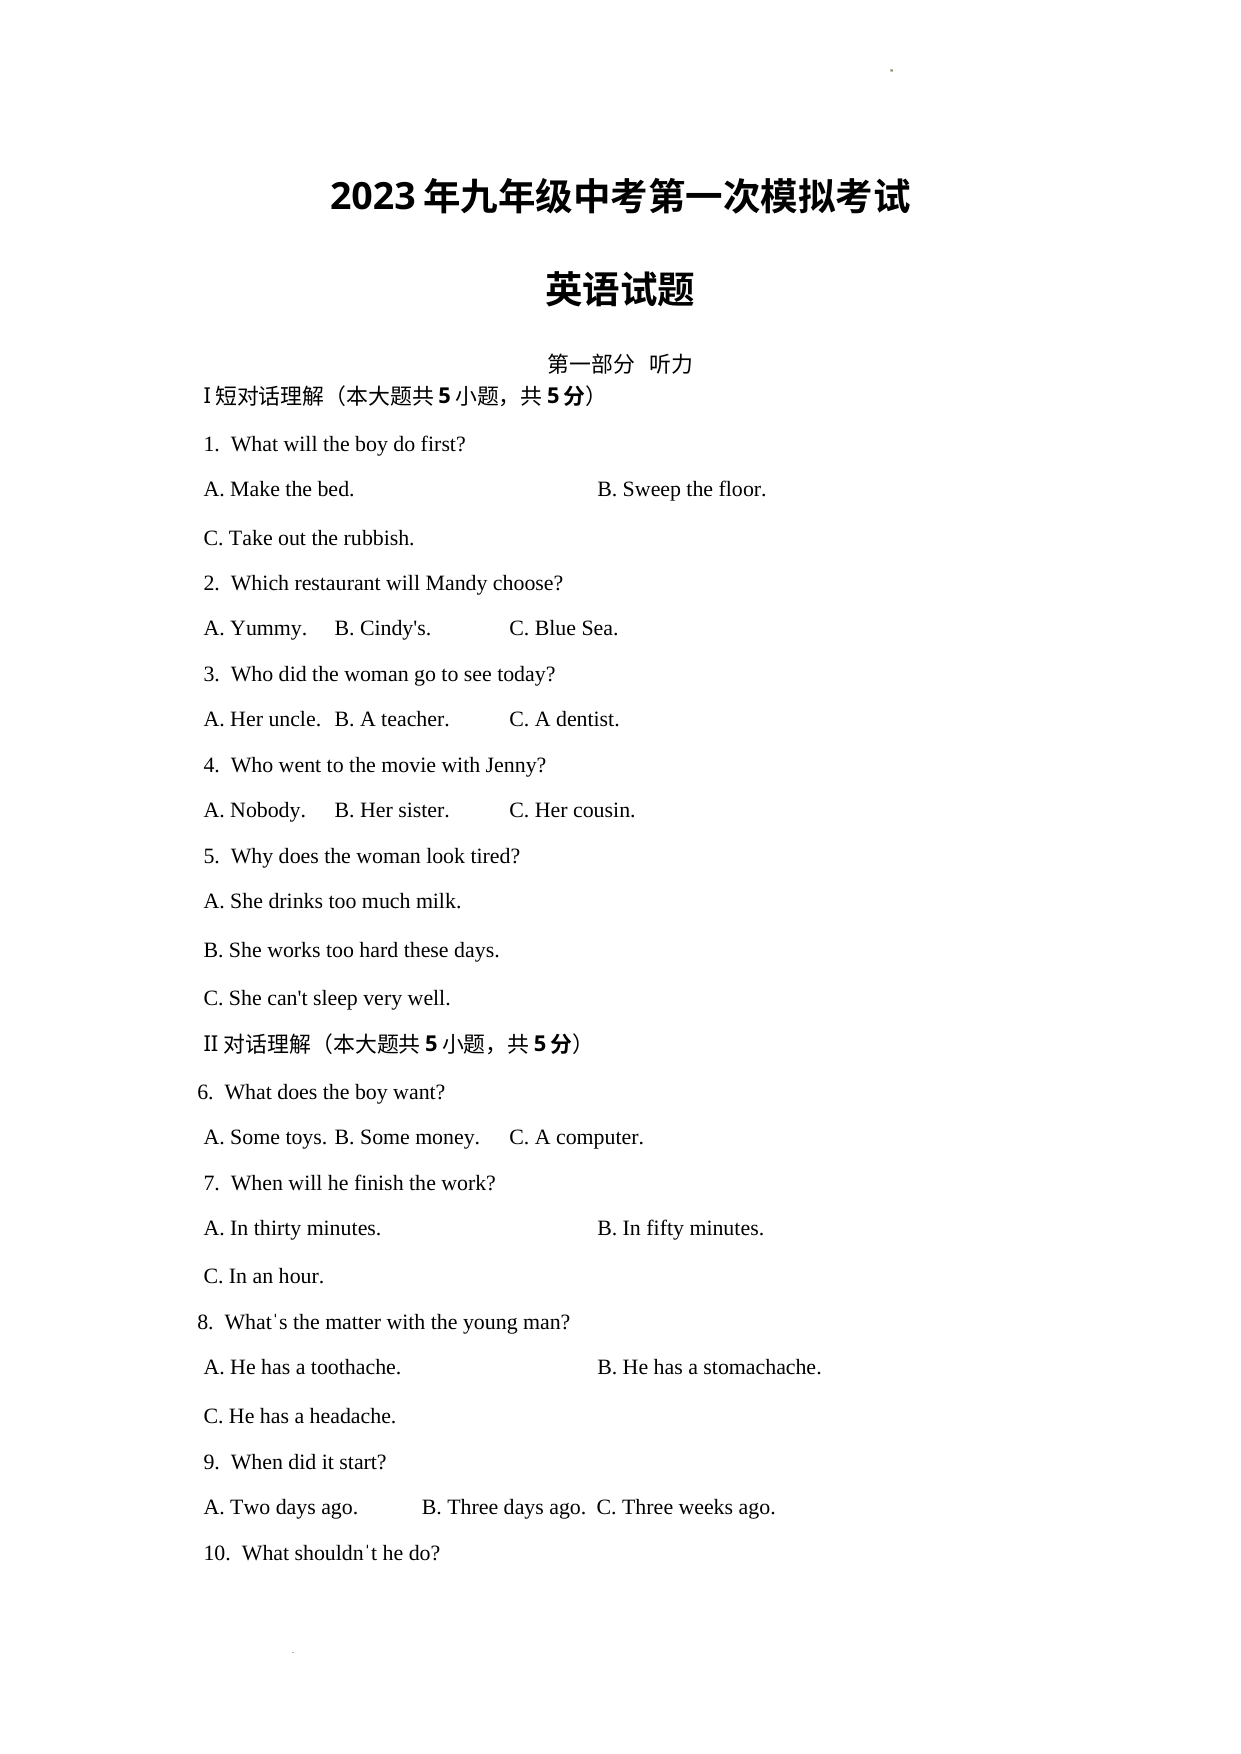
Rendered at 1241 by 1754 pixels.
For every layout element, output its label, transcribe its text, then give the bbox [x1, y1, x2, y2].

text 10. What shouldnˈt he do? [203, 1536, 1081, 1568]
text A. Her uncle. B. A teacher. C. A dentist. [203, 703, 1081, 735]
text 7. When will he finish the work? [203, 1166, 1081, 1198]
text 第一部分 听力 [159, 346, 1081, 379]
text A. Two days ago. B. Three days ago. C. Three weeks ago. [203, 1490, 1081, 1523]
text 2. Which restaurant will Mandy choose? [203, 567, 1081, 599]
text II 对话理解（本大题共5小题，共5分） [159, 1027, 1081, 1059]
text 2023年九年级中考第一次模拟考试 [159, 162, 1081, 227]
text 5. Why does the woman look tired? [203, 839, 1081, 872]
text A. Nobody. B. Her sister. C. Her cousin. [203, 793, 1081, 826]
text A. In thirty minutes. B. In fifty minutes. C. In an hour. [203, 1211, 1081, 1292]
text 4. Who went to the movie with Jenny? [203, 748, 1081, 781]
text 英语试题 [159, 254, 1081, 319]
text 3. Who did the woman go to see today? [203, 657, 1081, 690]
text 8. Whatˈs the matter with the young man? [197, 1306, 1081, 1338]
text A. Make the bed. B. Sweep the floor. C. Take out the rubbish. [203, 472, 1081, 553]
text A. She drinks too much milk. B. She works too hard these days. C. She can't sleep very well. [203, 884, 1081, 1014]
text A. Some toys. B. Some money. C. A computer. [203, 1120, 1081, 1153]
text 6. What does the boy want? [197, 1075, 1081, 1108]
text A. He has a toothache. B. He has a stomachache. C. He has a headache. [203, 1351, 1081, 1432]
text 9. When did it start? [203, 1445, 1081, 1478]
text A. Yummy. B. Cindy's. C. Blue Sea. [203, 612, 1081, 644]
text I短对话理解（本大题共5小题，共5分） [159, 379, 1081, 411]
text 1. What will the boy do first? [203, 427, 1081, 459]
